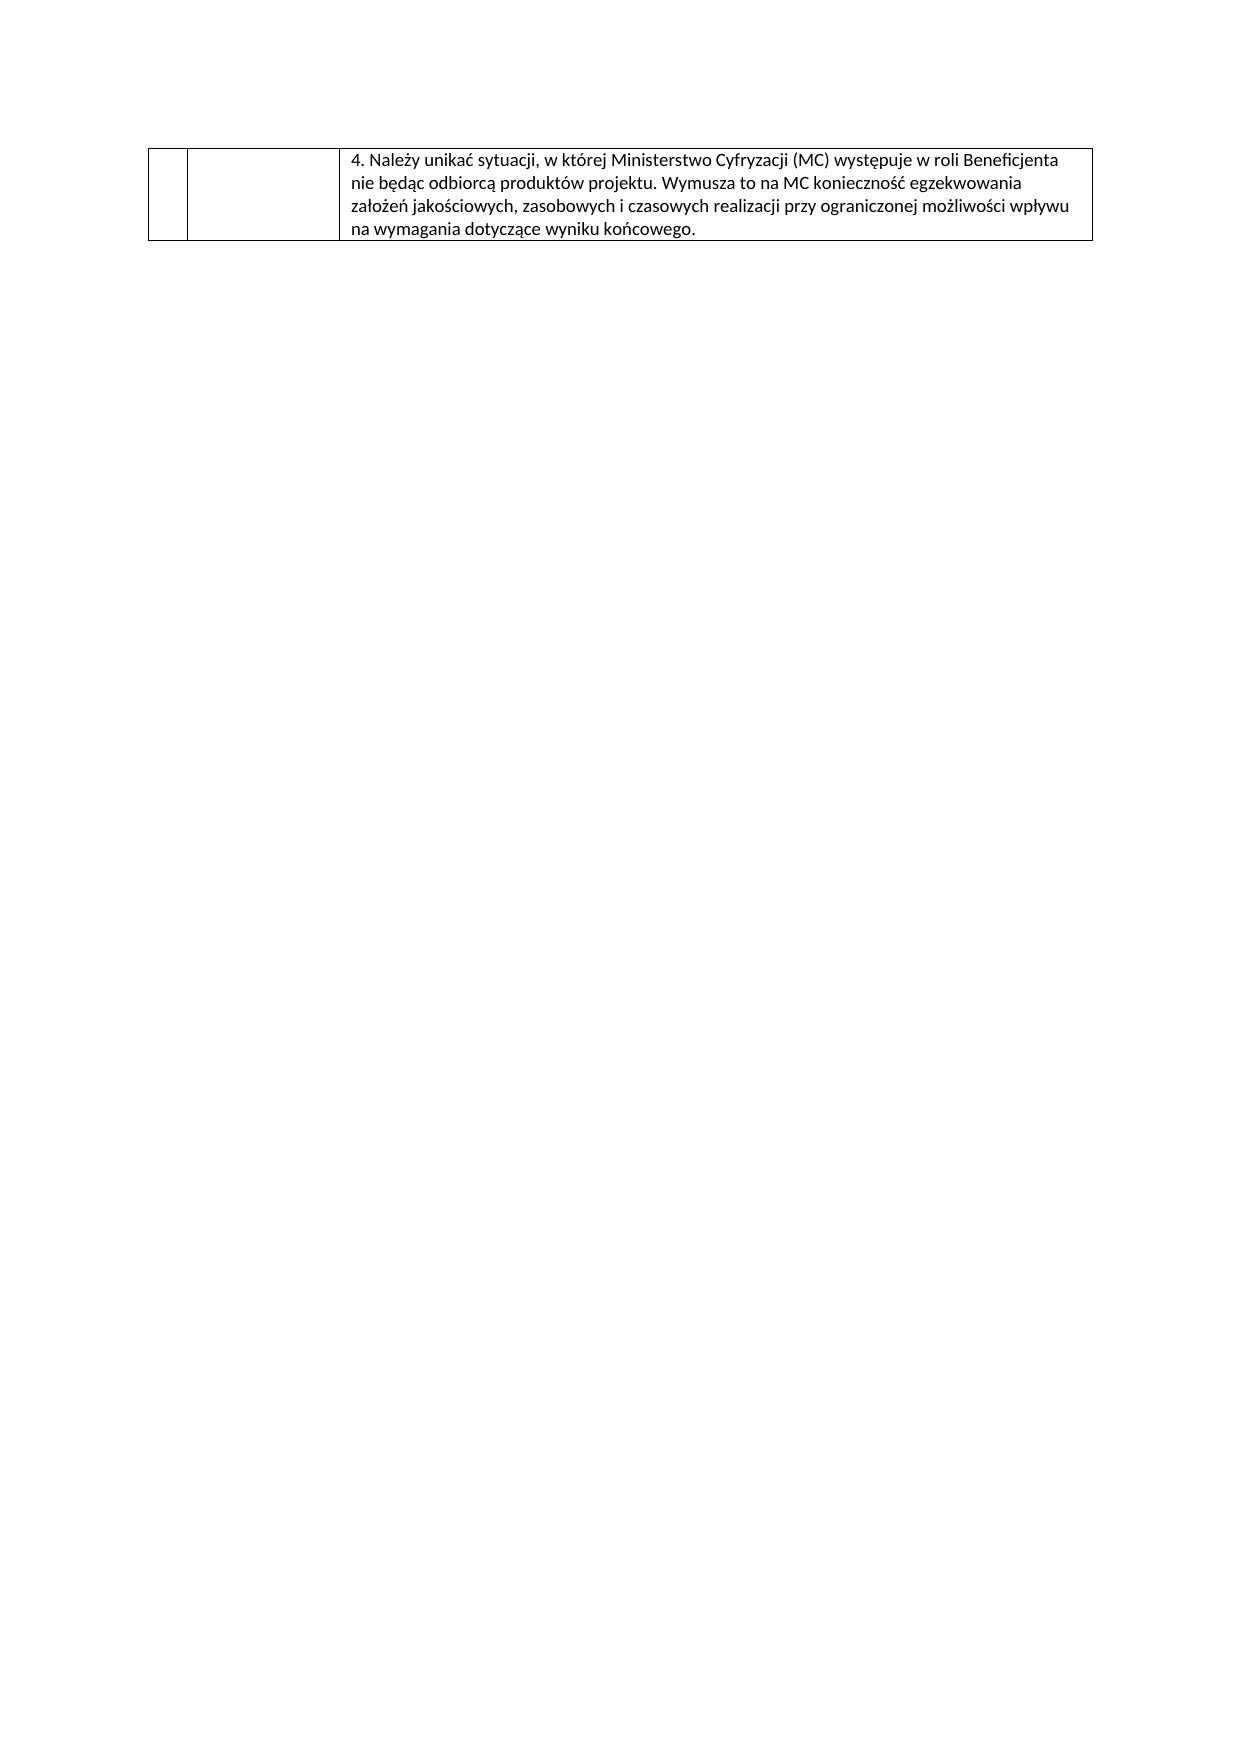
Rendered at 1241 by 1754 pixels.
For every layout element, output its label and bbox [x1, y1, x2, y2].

table_cell [188, 149, 339, 240]
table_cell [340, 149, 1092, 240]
table_cell [149, 149, 187, 240]
